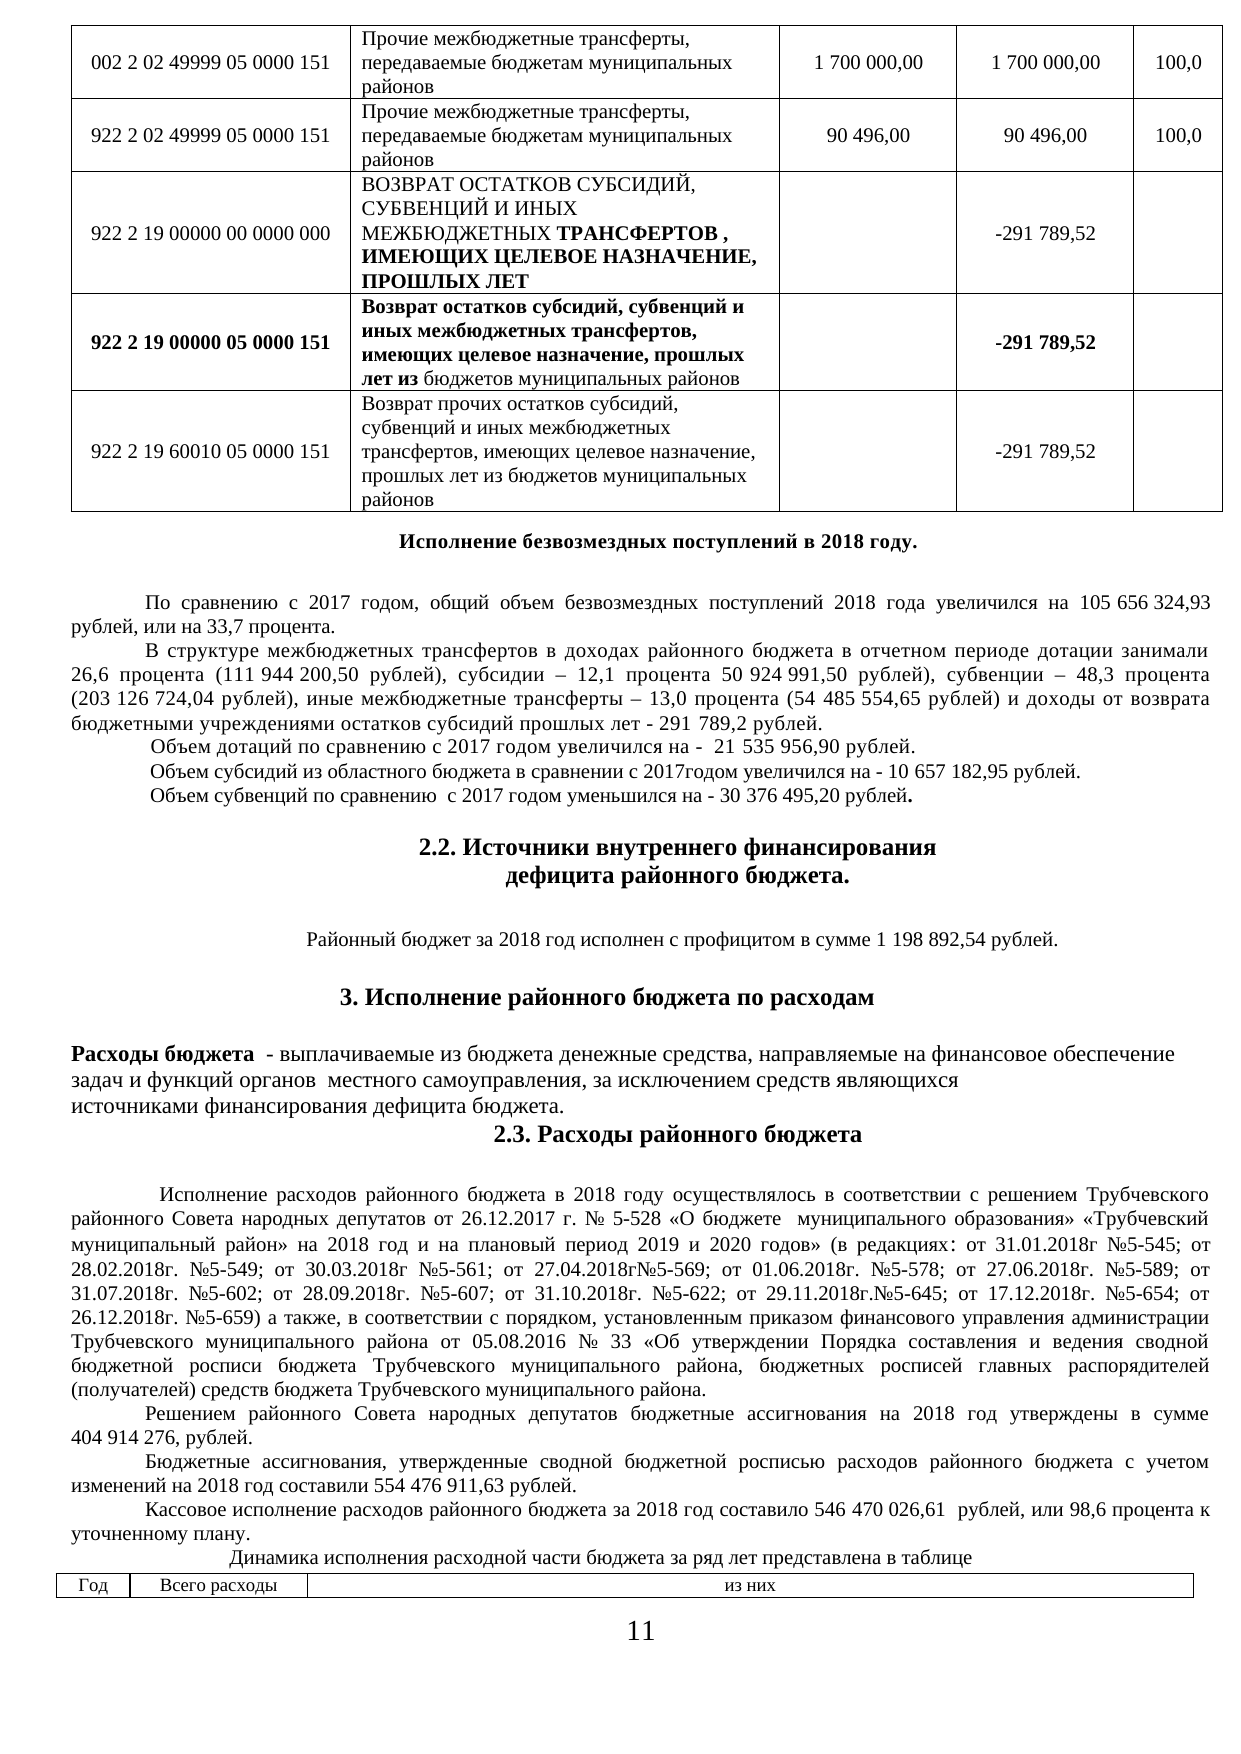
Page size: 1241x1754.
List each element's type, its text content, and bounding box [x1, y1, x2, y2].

text Объем субвенций по сравнению с 2017 годом уменьшился на - 30 376 495,20 рублей. [71, 783, 1211, 807]
text Исполнение безвозмездных поступлений в 2018 году. [71, 525, 1211, 553]
table_cell [780, 294, 956, 390]
table_cell 922 2 19 60010 05 0000 151 [72, 391, 350, 511]
table_cell -291 789,52 [957, 391, 1133, 511]
text Кассовое исполнение расходов районного бюджета за 2018 год составило 546 470 026,61 рублей, или 98,6 процента к уточненному плану. [71, 1497, 1211, 1545]
table_cell 100,0 [1134, 26, 1222, 98]
table_cell 922 2 19 00000 05 0000 151 [72, 294, 350, 390]
table_cell 002 2 02 49999 05 0000 151 [72, 26, 350, 98]
text Решением районного Совета народных депутатов бюджетные ассигнования на 2018 год утверждены в сумме 404 914 276, рублей. [71, 1401, 1211, 1449]
table_cell Возврат остатков субсидий, субвенций и иных межбюджетных трансфертов, имеющих целевое назначение, прошлых лет из бюджетов муниципальных районов [351, 294, 779, 390]
table_cell 1 700 000,00 [780, 26, 956, 98]
table_header из них [308, 1574, 1193, 1597]
text дефицита районного бюджета. [145, 860, 1211, 889]
text Расходы бюджета - выплачиваемые из бюджета денежные средства, направляемые на финансовое обеспечение задач и функций органов местного самоуправления, за исключением средств являющихся [71, 1040, 1211, 1092]
table_cell 100,0 [1134, 99, 1222, 171]
text 2.2. Источники внутреннего финансирования [145, 832, 1211, 860]
text источниками финансирования дефицита бюджета. [71, 1092, 1211, 1119]
table_cell [1134, 172, 1222, 293]
text Исполнение расходов районного бюджета в 2018 году осуществлялось в соответствии с решением Трубчевского районного Совета народных депутатов от 26.12.2017 г. № 5-528 «О бюджете муниципального образования» «Трубчевский муниципальный район» на 2018 год и на плановый период 2019 и 2020 годов» (в редакциях: от 31.01.2018г №5-545; от 28.02.2018г. №5-549; от 30.03.2018г №5-561; от 27.04.2018г№5-569; от 01.06.2018г. №5-578; от 27.06.2018г. №5-589; от 31.07.2018г. №5-602; от 28.09.2018г. №5-607; от 31.10.2018г. №5-622; от 29.11.2018г.№5-645; от 17.12.2018г. №5-654; от 26.12.2018г. №5-659) а также, в соответствии с порядком, установленным приказом финансового управления администрации Трубчевского муниципального района от 05.08.2016 № 33 «Об утверждении Порядка составления и ведения сводной бюджетной росписи бюджета Трубчевского муниципального района, бюджетных росписей главных распорядителей (получателей) средств бюджета Трубчевского муниципального района. [71, 1182, 1211, 1401]
text В структуре межбюджетных трансфертов в доходах районного бюджета в отчетном периоде дотации занимали 26,6 процента (111 944 200,50 рублей), субсидии – 12,1 процента 50 924 991,50 рублей), субвенции – 48,3 процента (203 126 724,04 рублей), иные межбюджетные трансферты – 13,0 процента (54 485 554,65 рублей) и доходы от возврата бюджетными учреждениями остатков субсидий прошлых лет - 291 789,2 рублей. [71, 638, 1211, 734]
text Объем субсидий из областного бюджета в сравнении с 2017годом увеличился на - 10 657 182,95 рублей. [71, 758, 1211, 783]
table_cell [780, 391, 956, 511]
table_cell [1134, 294, 1222, 390]
table_cell Прочие межбюджетные трансферты, передаваемые бюджетам муниципальных районов [351, 99, 779, 171]
table_cell -291 789,52 [957, 172, 1133, 293]
table_cell Возврат прочих остатков субсидий, субвенций и иных межбюджетных трансфертов, имеющих целевое назначение, прошлых лет из бюджетов муниципальных районов [351, 391, 779, 511]
table_cell 922 2 19 00000 00 0000 000 [72, 172, 350, 293]
table_cell ВОЗВРАТ ОСТАТКОВ СУБСИДИЙ, СУБВЕНЦИЙ И ИНЫХ МЕЖБЮДЖЕТНЫХ ТРАНСФЕРТОВ , ИМЕЮЩИХ ЦЕЛЕВОЕ НАЗНАЧЕНИЕ, ПРОШЛЫХ ЛЕТ [351, 172, 779, 293]
table_cell [780, 172, 956, 293]
text Динамика исполнения расходной части бюджета за ряд лет представлена в таблице [71, 1545, 1211, 1569]
table_cell 90 496,00 [957, 99, 1133, 171]
text Объем дотаций по сравнению с 2017 годом увеличился на - 21 535 956,90 рублей. [71, 734, 1211, 758]
table_cell -291 789,52 [957, 294, 1133, 390]
text Бюджетные ассигнования, утвержденные сводной бюджетной росписью расходов районного бюджета с учетом изменений на 2018 год составили 554 476 911,63 рублей. [71, 1449, 1211, 1497]
table_header Всего расходы [131, 1574, 307, 1597]
text По сравнению с 2017 годом, общий объем безвозмездных поступлений 2018 года увеличился на 105 656 324,93 рублей, или на 33,7 процента. [71, 590, 1211, 638]
table_cell 90 496,00 [780, 99, 956, 171]
text 2.3. Расходы районного бюджета [145, 1119, 1211, 1148]
table_cell Прочие межбюджетные трансферты, передаваемые бюджетам муниципальных районов [351, 26, 779, 98]
table_cell 922 2 02 49999 05 0000 151 [72, 99, 350, 171]
table_header Год [57, 1574, 129, 1597]
text 3. Исполнение районного бюджета по расходам [71, 982, 1211, 1011]
text Районный бюджет за 2018 год исполнен с профицитом в сумме 1 198 892,54 рублей. [71, 927, 1211, 951]
table_cell [1134, 391, 1222, 511]
table_cell 1 700 000,00 [957, 26, 1133, 98]
